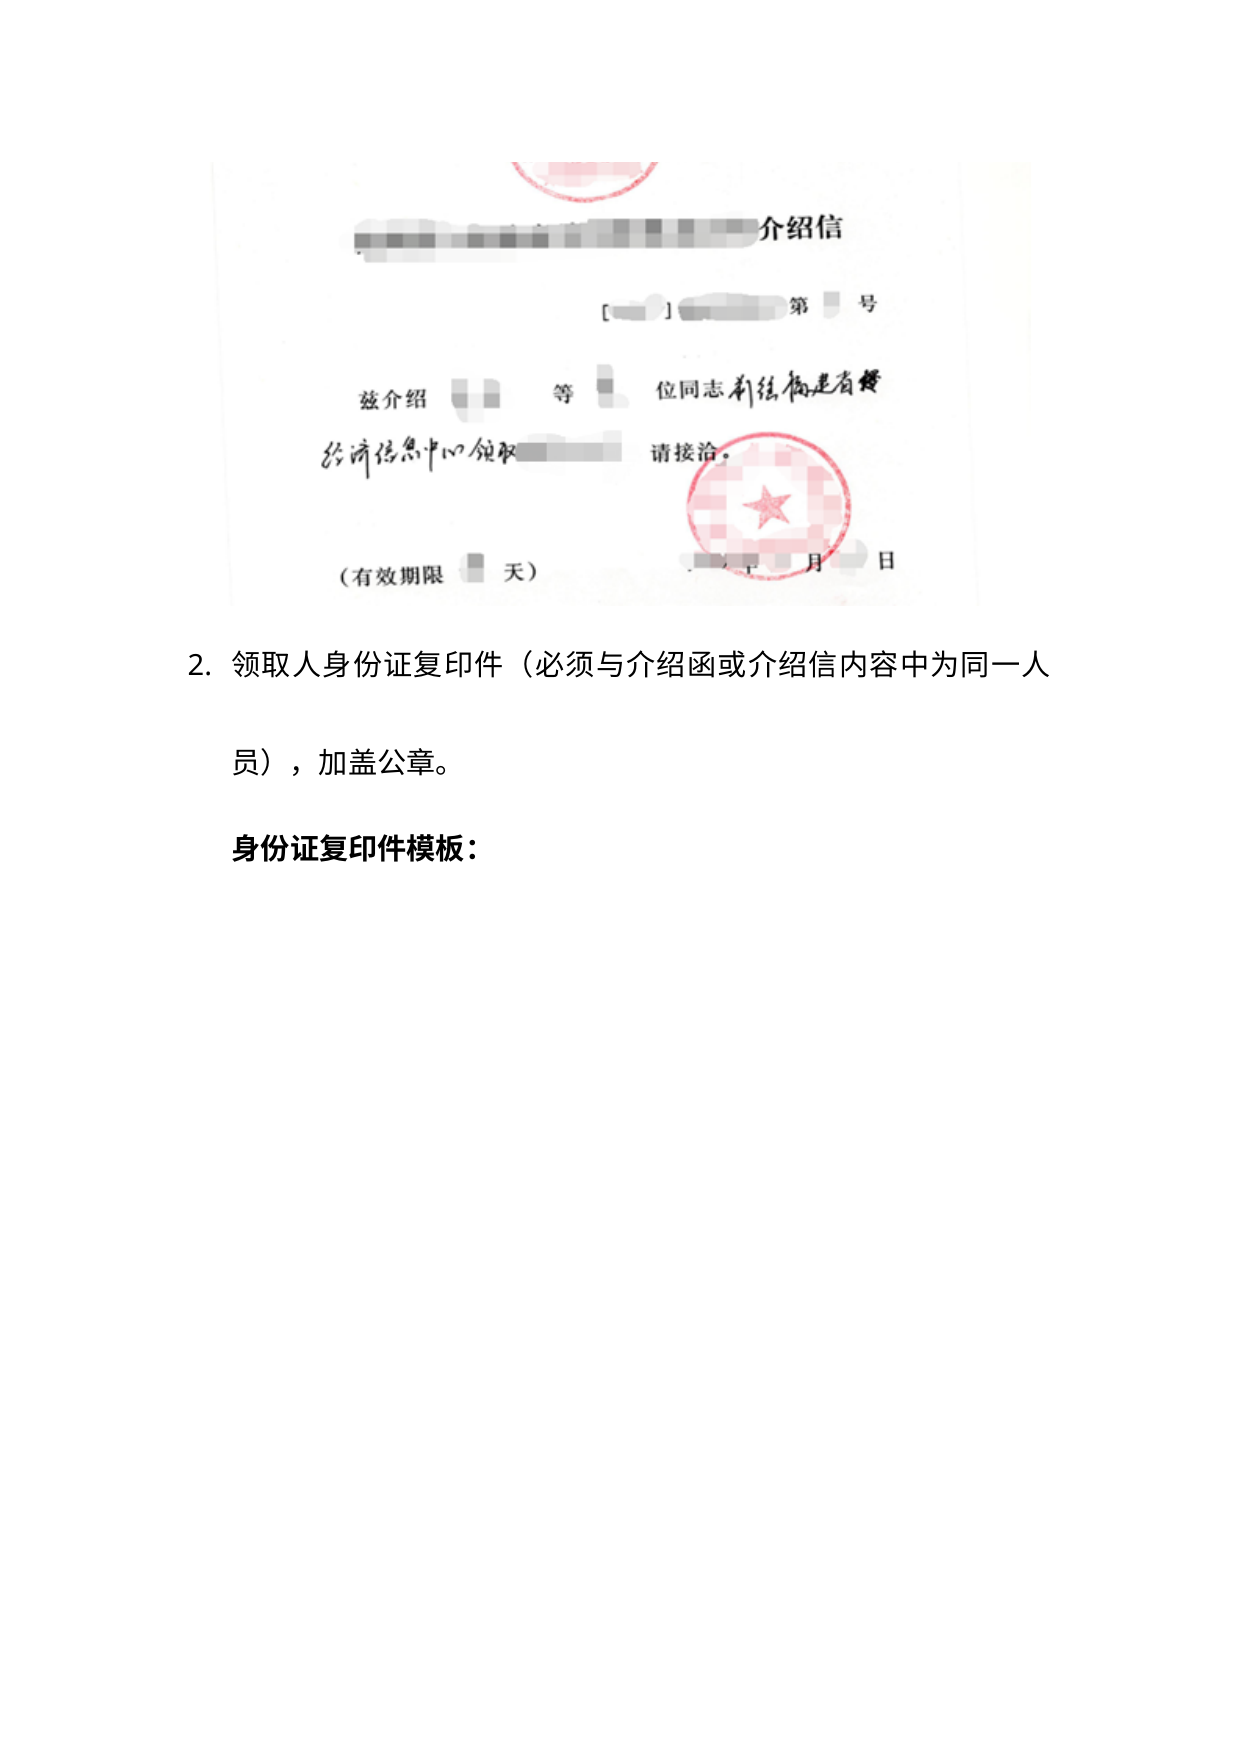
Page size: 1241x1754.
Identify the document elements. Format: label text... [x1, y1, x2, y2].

list 领取人身份证复印件（必须与介绍函或介绍信内容中为同一人员），加盖公章。 [187, 630, 1053, 793]
text 身份证复印件模板： [187, 814, 1053, 879]
picture [209, 162, 1032, 606]
